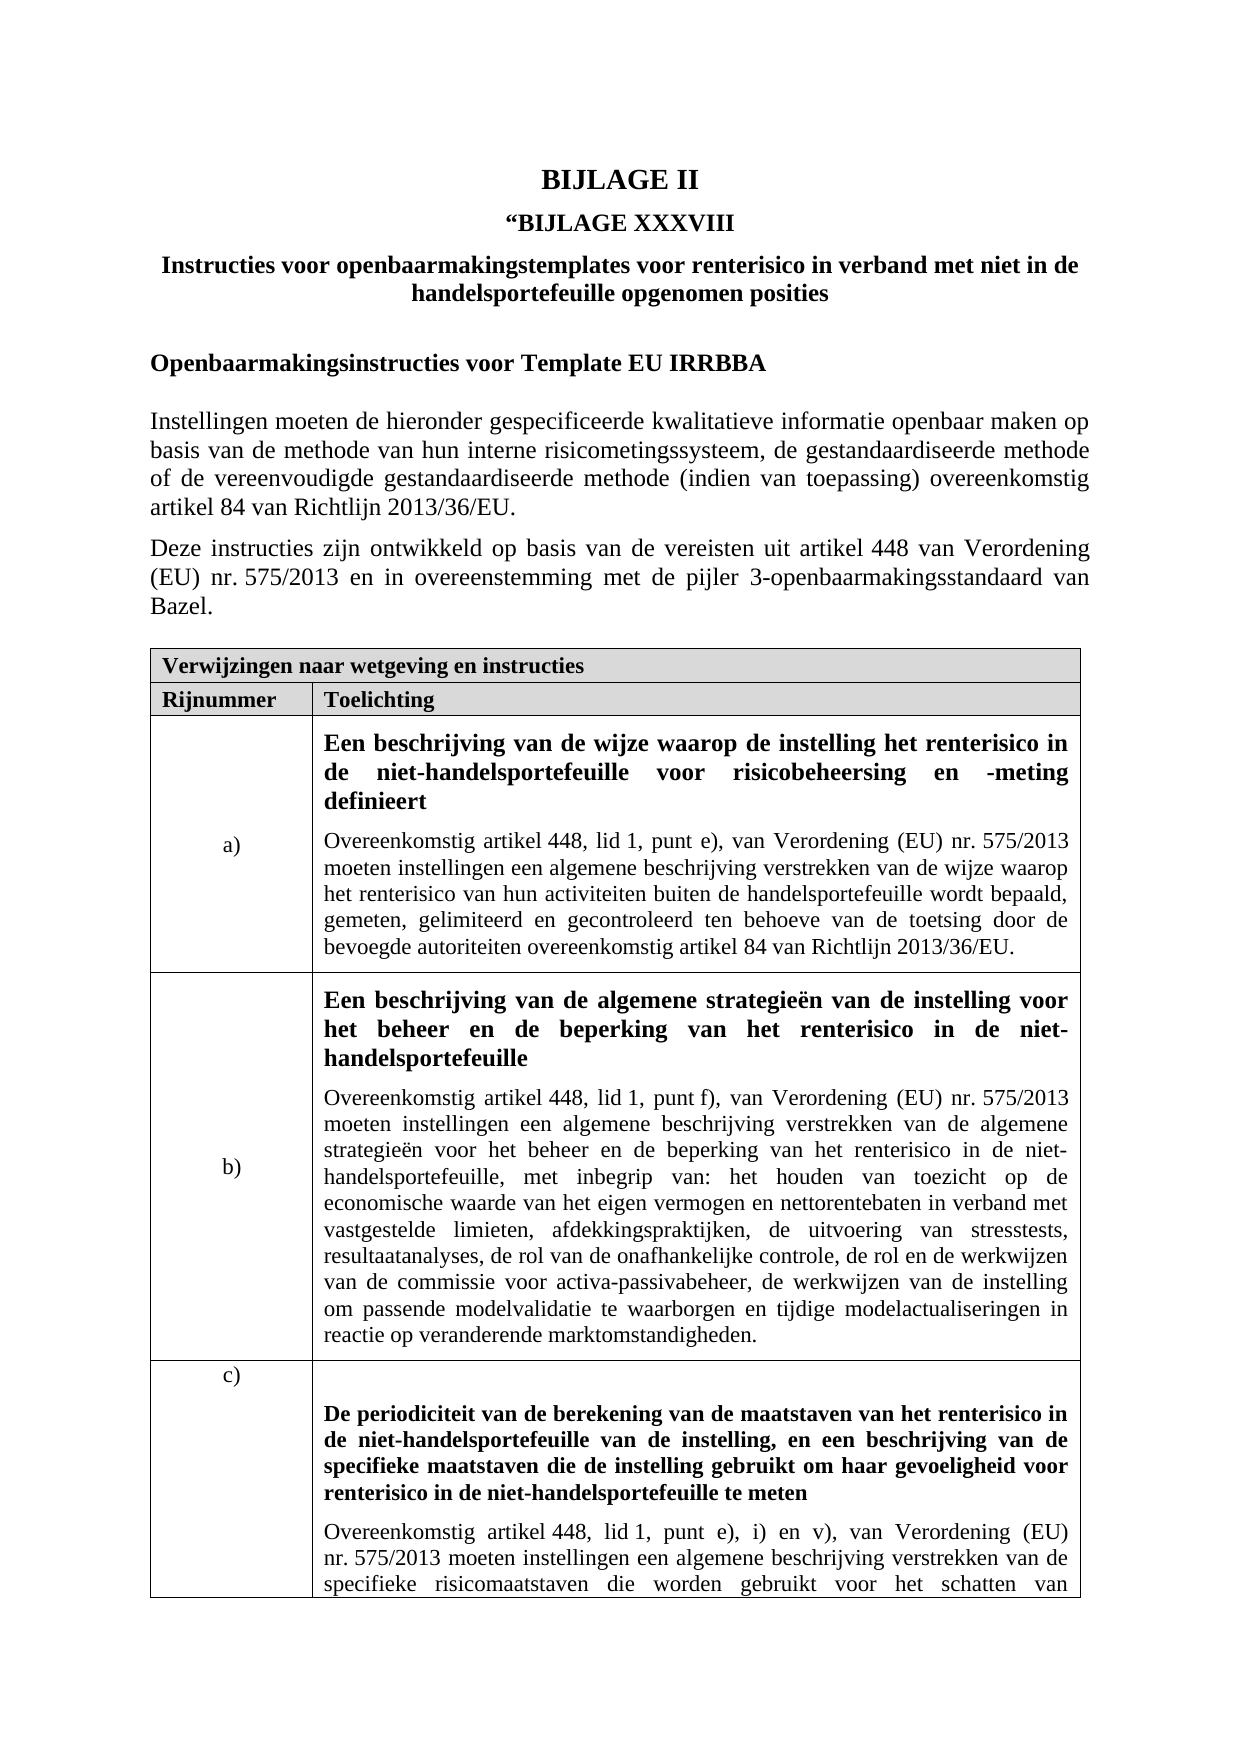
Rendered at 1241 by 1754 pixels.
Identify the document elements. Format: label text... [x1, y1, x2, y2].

table_cell Een beschrijving van de algemene strategieën van de instelling voor het beheer en de beperking van het renterisico in de niet-handelsportefeuille Overeenkomstig artikel 448, lid 1, punt f), van Verordening (EU) nr. 575/2013 moeten instellingen een algemene beschrijving verstrekken van de algemene strategieën voor het beheer en de beperking van het renterisico in de niet-handelsportefeuille, met inbegrip van: het houden van toezicht op de economische waarde van het eigen vermogen en nettorentebaten in verband met vastgestelde limieten, afdekkingspraktijken, de uitvoering van stresstests, resultaatanalyses, de rol van de onafhankelijke controle, de rol en de werkwijzen van de commissie voor activa-passivabeheer, de werkwijzen van de instelling om passende modelvalidatie te waarborgen en tijdige modelactualiseringen in reactie op veranderende marktomstandigheden. [313, 973, 1080, 1360]
table_cell Een beschrijving van de wijze waarop de instelling het renterisico in de niet-handelsportefeuille voor risicobeheersing en -meting definieert Overeenkomstig artikel 448, lid 1, punt e), van Verordening (EU) nr. 575/2013 moeten instellingen een algemene beschrijving verstrekken van de wijze waarop het renterisico van hun activiteiten buiten de handelsportefeuille wordt bepaald, gemeten, gelimiteerd en gecontroleerd ten behoeve van de toetsing door de bevoegde autoriteiten overeenkomstig artikel 84 van Richtlijn 2013/36/EU. [313, 716, 1080, 972]
table_cell Rijnummer [151, 683, 312, 715]
table_cell Toelichting [313, 683, 1080, 715]
text Instructies voor openbaarmakingstemplates voor renterisico in verband met niet in de handelsportefeuille opgenomen posities [150, 250, 1090, 307]
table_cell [313, 1361, 1080, 1597]
text Instellingen moeten de hieronder gespecificeerde kwalitatieve informatie openbaar maken op basis van de methode van hun interne risicometingssysteem, de gestandaardiseerde methode of de vereenvoudigde gestandaardiseerde methode (indien van toepassing) overeenkomstig artikel 84 van Richtlijn 2013/36/EU. [150, 406, 1090, 521]
table_header Verwijzingen naar wetgeving en instructies [151, 649, 1080, 682]
text Deze instructies zijn ontwikkeld op basis van de vereisten uit artikel 448 van Verordening (EU) nr. 575/2013 en in overeenstemming met de pijler 3-openbaarmakingsstandaard van Bazel. [150, 533, 1090, 620]
text BIJLAGE II [150, 162, 1090, 196]
text “BIJLAGE XXXVIII [150, 208, 1090, 237]
table_cell b) [151, 973, 312, 1360]
table_cell c) [151, 1361, 312, 1597]
table_cell a) [151, 716, 312, 972]
text Openbaarmakingsinstructies voor Template EU IRRBBA [150, 348, 1090, 377]
